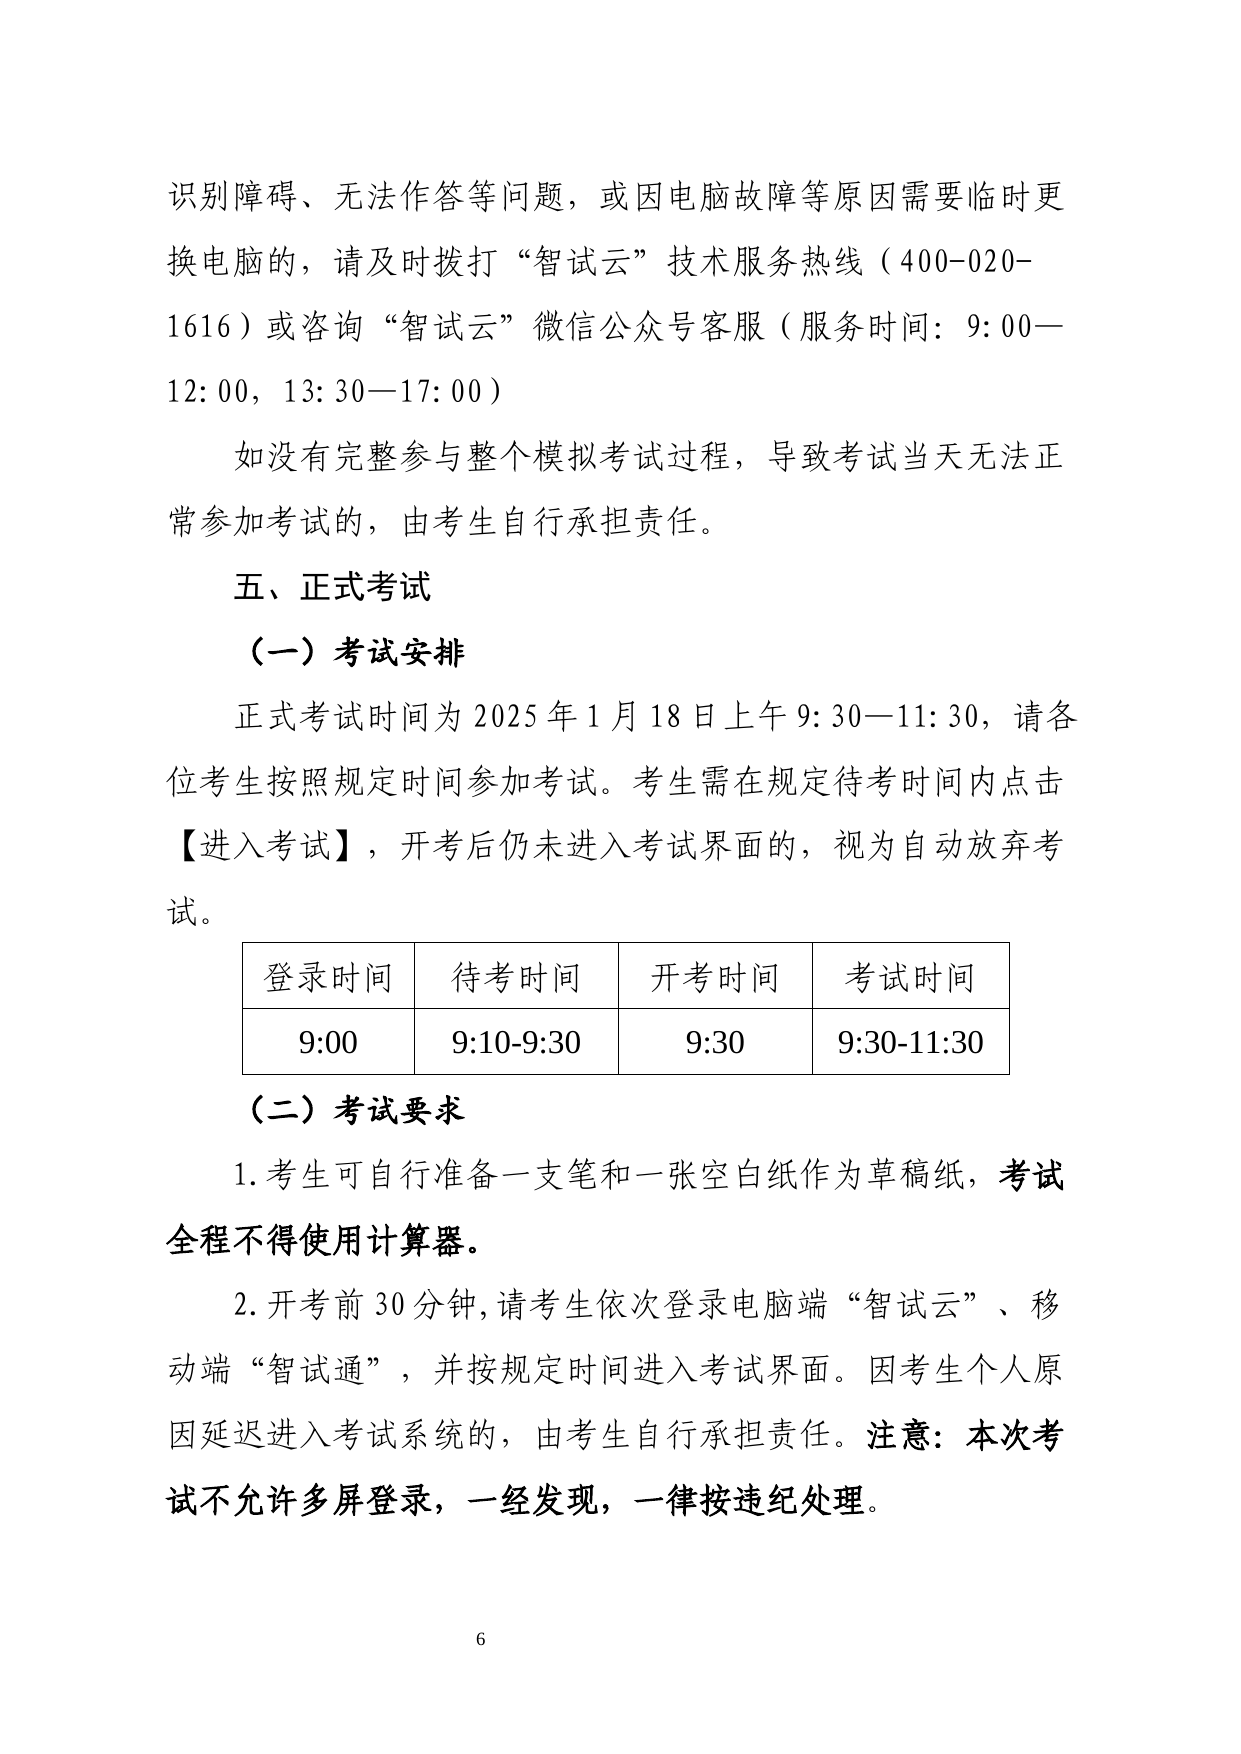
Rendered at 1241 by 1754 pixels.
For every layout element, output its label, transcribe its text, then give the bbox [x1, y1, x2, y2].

table_cell 9:30 [619, 1009, 812, 1074]
text 2.开考前30分钟,请考生依次登录电脑端“智试云”、移动端“智试通”，并按规定时间进入考试界面。因考生个人原因延迟进入考试系统的，由考生自行承担责任。注意：本次考试不允许多屏登录，一经发现，一律按违纪处理。 [165, 1270, 1087, 1530]
table_header 登录时间 [243, 943, 414, 1008]
table_cell 9:30-11:30 [813, 1009, 1009, 1074]
text （一）考试安排 [165, 617, 1087, 682]
text 如没有完整参与整个模拟考试过程，导致考试当天无法正常参加考试的，由考生自行承担责任。 [165, 422, 1087, 552]
table_header 考试时间 [813, 943, 1009, 1008]
text 正式考试时间为2025年1月18日上午9:30—11:30，请各位考生按照规定时间参加考试。考生需在规定待考时间内点击【进入考试】，开考后仍未进入考试界面的，视为自动放弃考试。 [165, 682, 1087, 942]
table_header 待考时间 [415, 943, 618, 1008]
table_cell 9:00 [243, 1009, 414, 1074]
text 1.考生可自行准备一支笔和一张空白纸作为草稿纸，考试全程不得使用计算器。 [165, 1140, 1087, 1270]
table_header 开考时间 [619, 943, 812, 1008]
table_cell 9:10-9:30 [415, 1009, 618, 1074]
text 五、正式考试 [165, 552, 1087, 617]
text （二）考试要求 [165, 1075, 1087, 1140]
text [165, 162, 1087, 422]
